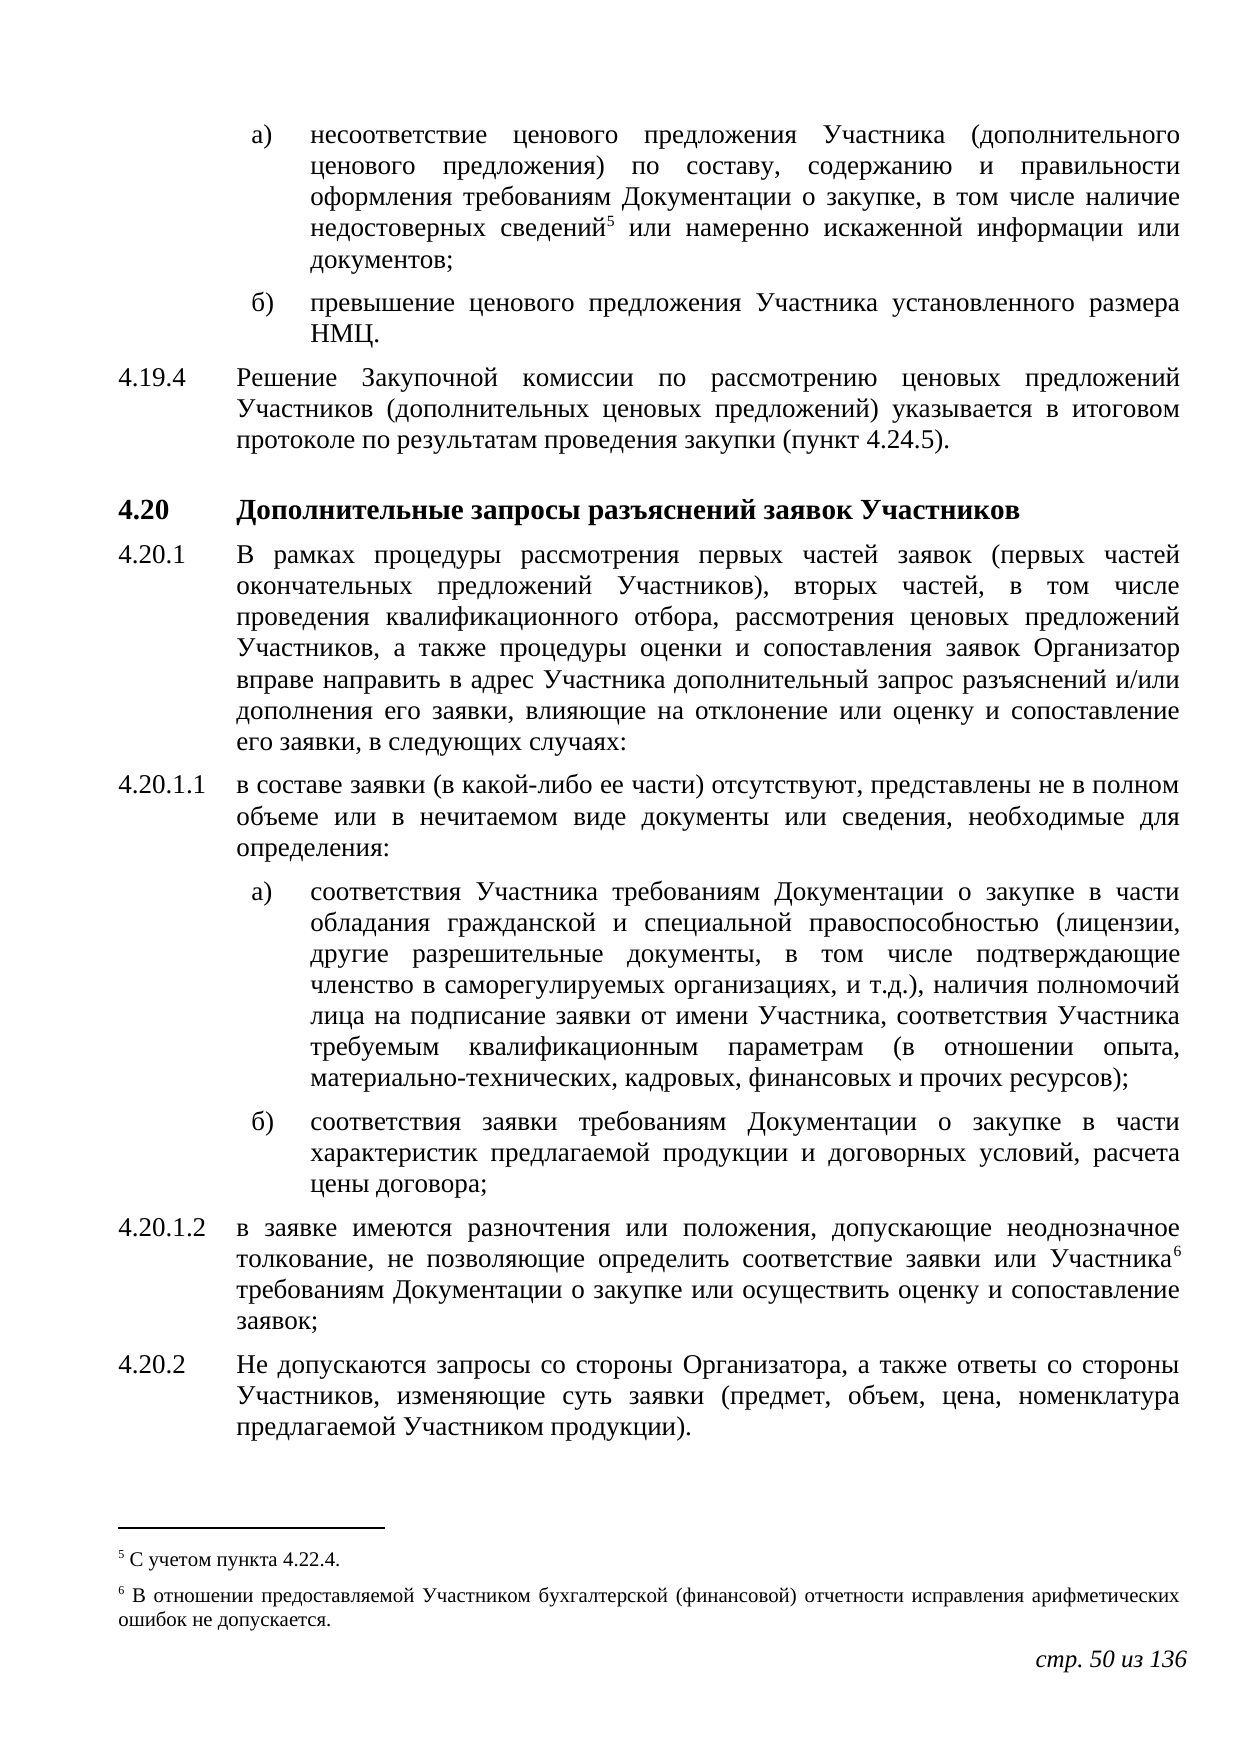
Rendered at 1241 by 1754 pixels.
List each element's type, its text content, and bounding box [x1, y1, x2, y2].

text соответствия Участника требованиям Документации о закупке в части обладания гражданской и специальной правоспособностью (лицензии, другие разрешительные документы, в том числе подтверждающие членство в саморегулируемых организациях, и т.д.), наличия полномочий лица на подписание заявки от имени Участника, соответствия Участника требуемым квалификационным параметрам (в отношении опыта, материально-технических, кадровых, финансовых и прочих ресурсов); [251, 874, 1181, 1093]
subtitle Дополнительные запросы разъяснений заявок Участников [118, 492, 1181, 526]
text Решение Закупочной комиссии по рассмотрению ценовых предложений Участников (дополнительных ценовых предложений) указывается в итоговом протоколе по результатам проведения закупки (пункт 4.24.5). [118, 361, 1181, 454]
text Не допускаются запросы со стороны Организатора, а также ответы со стороны Участников, изменяющие суть заявки (предмет, объем, цена, номенклатура предлагаемой Участником продукции). [118, 1348, 1181, 1442]
list в заявке имеются разночтения или положения, допускающие неоднозначное толкование, не позволяющие определить соответствие заявки или Участника требованиям Документации о закупке или осуществить оценку и сопоставление заявок; [118, 1211, 1181, 1336]
text несоответствие ценового предложения Участника (дополнительного ценового предложения) по составу, содержанию и правильности оформления требованиям Документации о закупке, в том числе наличие недостоверных сведений или намеренно искаженной информации или документов; [251, 118, 1181, 274]
text соответствия заявки требованиям Документации о закупке в части характеристик предлагаемой продукции и договорных условий, расчета цены договора; [251, 1105, 1181, 1198]
text превышение ценового предложения Участника установленного размера НМЦ. [251, 286, 1181, 349]
list в составе заявки (в какой-либо ее части) отсутствуют, представлены не в полном объеме или в нечитаемом виде документы или сведения, необходимые для определения: [118, 769, 1181, 862]
text В рамках процедуры рассмотрения первых частей заявок (первых частей окончательных предложений Участников), вторых частей, в том числе проведения квалификационного отбора, рассмотрения ценовых предложений Участников, а также процедуры оценки и сопоставления заявок Организатор вправе направить в адрес Участника дополнительный запрос разъяснений и/или дополнения его заявки, влияющие на отклонение или оценку и сопоставление его заявки, в следующих случаях: [118, 538, 1181, 756]
